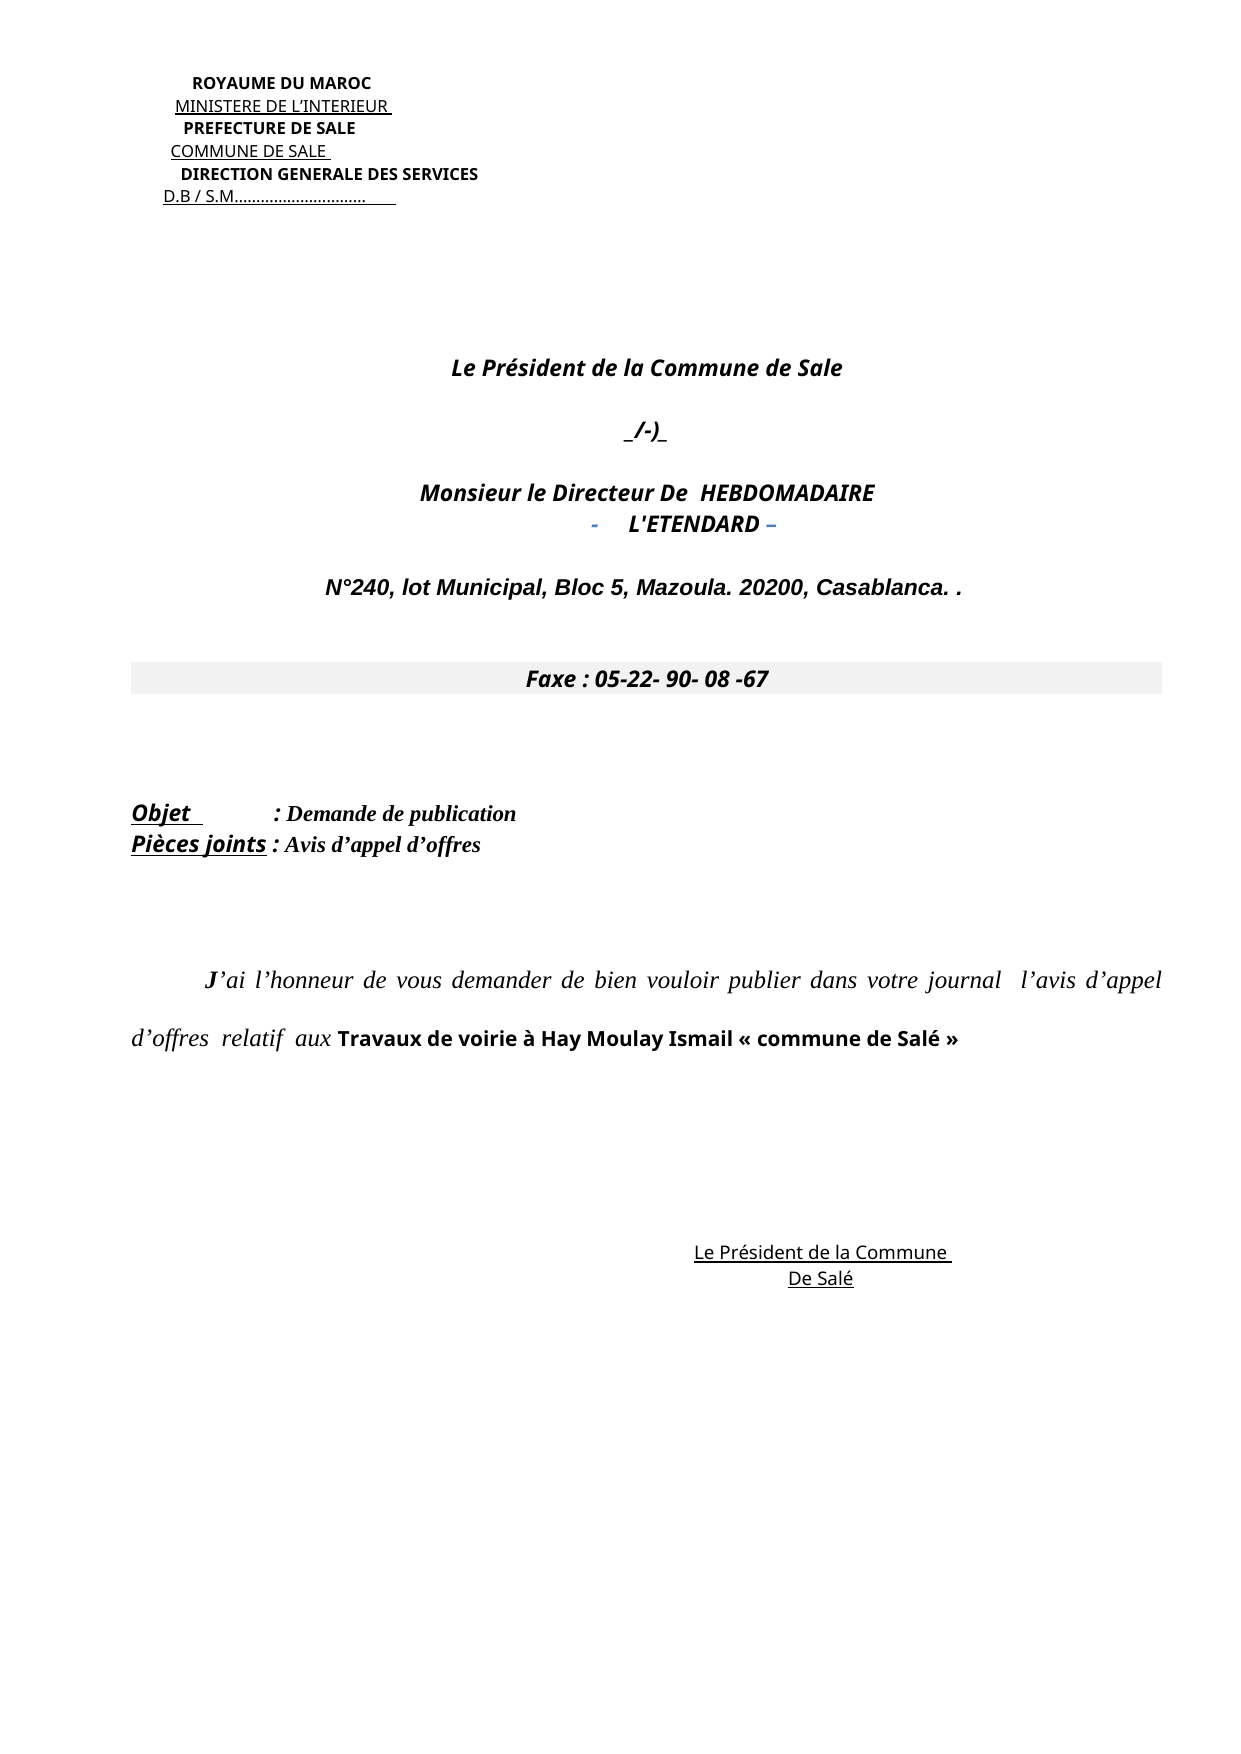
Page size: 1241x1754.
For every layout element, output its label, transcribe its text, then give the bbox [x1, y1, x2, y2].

text COMMUNE DE SALE [131, 139, 1162, 162]
text Le Président de la Commune de Sale [131, 351, 1162, 383]
text J’ai l’honneur de vous demander de bien vouloir publier dans votre journal l’avis d’appel d’offres relatif aux Travaux de voirie à Hay Moulay Ismail « commune de Salé » [131, 965, 1162, 1052]
text MINISTERE DE L’INTERIEUR [131, 94, 1162, 117]
text ROYAUME DU MAROC [131, 71, 1162, 94]
text PREFECTURE DE SALE [131, 117, 1162, 139]
text D.B / S.M………………………… [131, 185, 1162, 208]
text Objet : Demande de publication [131, 797, 1162, 828]
text _/-)_ [131, 414, 1162, 445]
subtitle L'ETENDARD – [205, 508, 1162, 539]
text Le Président de la Commune [353, 1239, 1162, 1265]
text Pièces joints : Avis d’appel d’offres [131, 828, 1162, 860]
subtitle Monsieur le Directeur De HEBDOMADAIRE [131, 476, 1162, 508]
text N°240, lot Municipal, Bloc 5, Mazoula. 20200, Casablanca. . [131, 574, 1162, 600]
text DIRECTION GENERALE DES SERVICES [131, 162, 1162, 185]
text De Salé [131, 1265, 1162, 1291]
text Faxe : 05-22- 90- 08 -67 [131, 662, 1162, 694]
